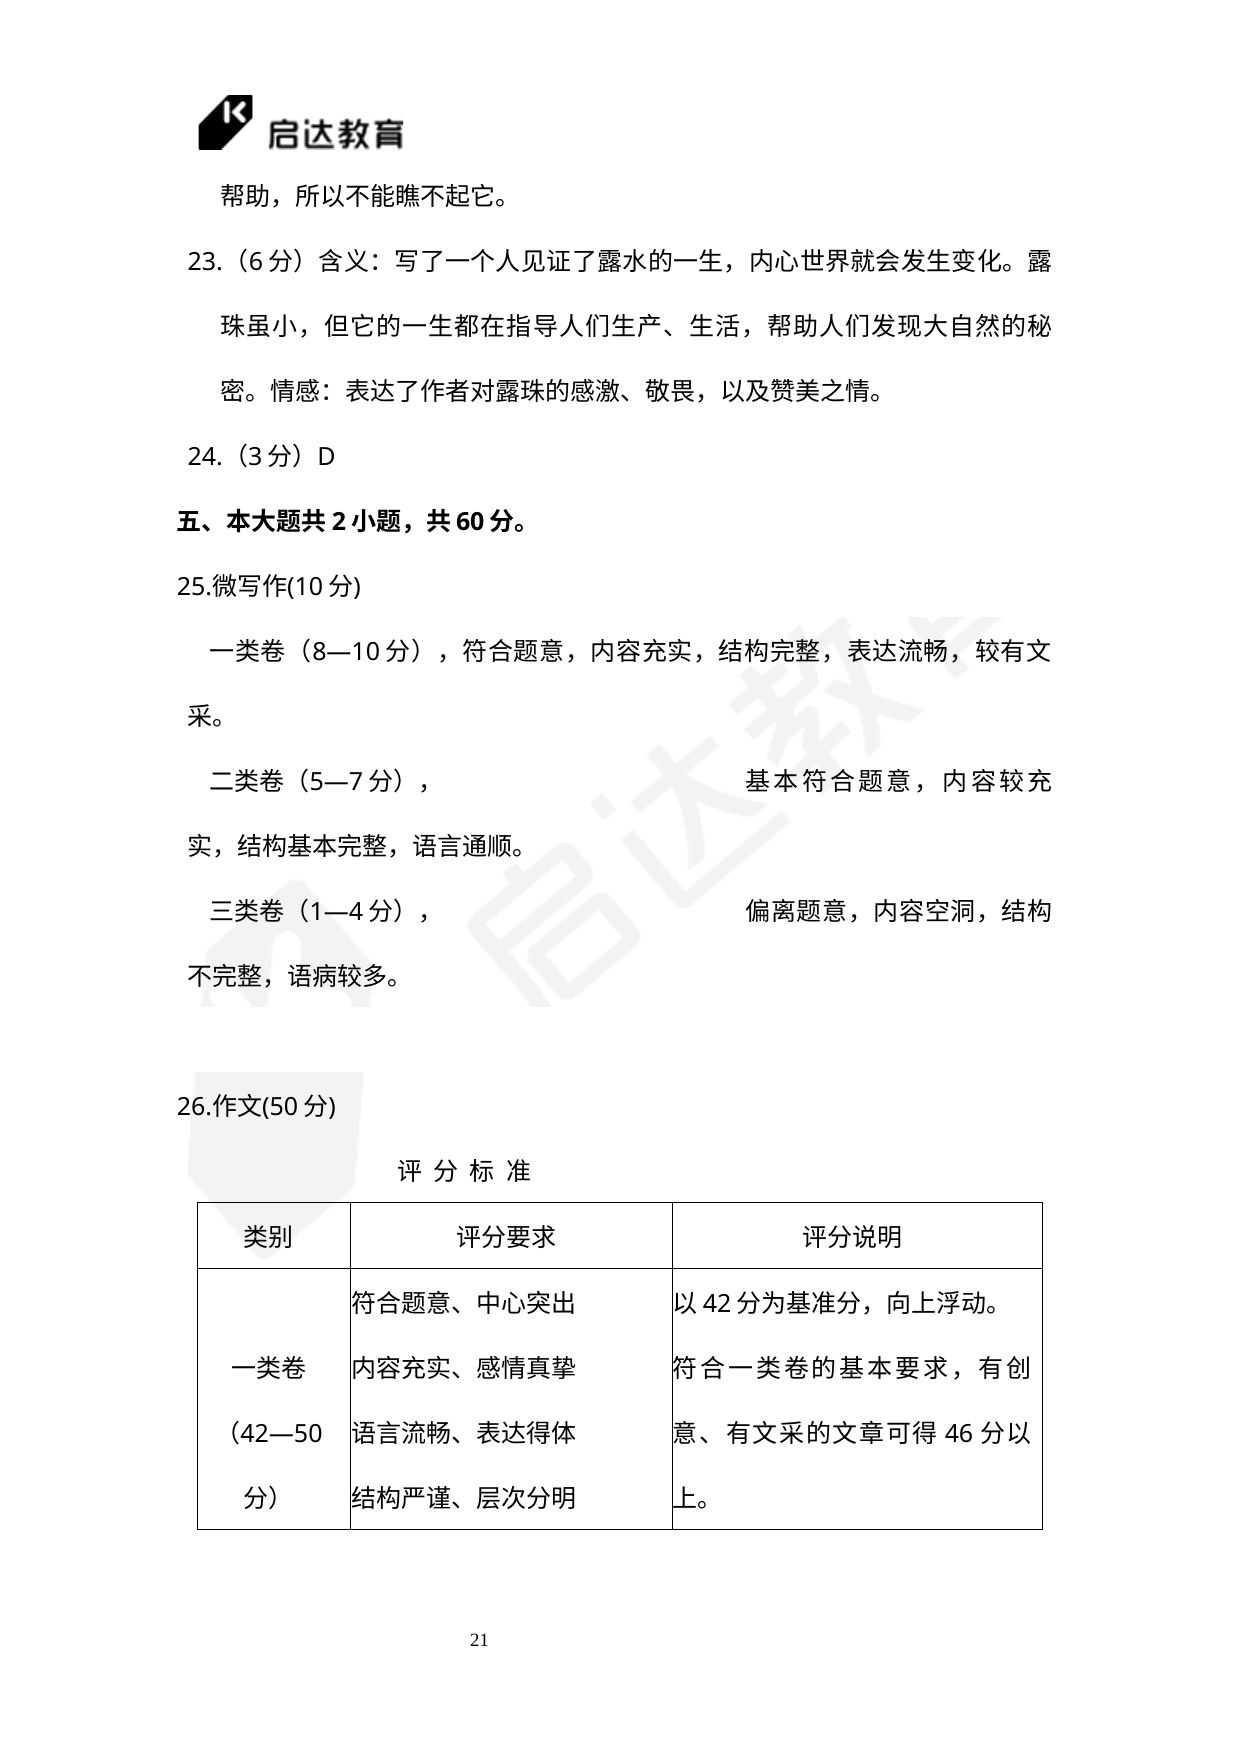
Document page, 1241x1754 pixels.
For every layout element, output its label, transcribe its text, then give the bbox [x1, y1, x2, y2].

table_header 评分说明 [673, 1203, 1042, 1268]
text 五、本大题共2小题，共60分。 [177, 487, 1053, 552]
table_cell 符合题意、中心突出 内容充实、感情真挚 语言流畅、表达得体 结构严谨、层次分明 [351, 1269, 672, 1529]
text 一类卷（8—10分），符合题意，内容充实，结构完整，表达流畅，较有文采。 [187, 617, 1053, 747]
text 26.作文(50分) [177, 1072, 1053, 1137]
table_cell 以42分为基准分，向上浮动。 符合一类卷的基本要求，有创意、有文采的文章可得46分以上。 [673, 1269, 1042, 1529]
text 评 分 标 准 [177, 1137, 1053, 1202]
text 三类卷（1—4分）， 偏离题意，内容空洞，结构不完整，语病较多。 [187, 877, 1053, 1007]
text 23.（6分）含义：写了一个人见证了露水的一生，内心世界就会发生变化。露珠虽小，但它的一生都在指导人们生产、生活，帮助人们发现大自然的秘密。情感：表达了作者对露珠的感激、敬畏，以及赞美之情。 [187, 227, 1053, 422]
text 24.（3分）D [187, 422, 1053, 487]
table_cell 一类卷 （42—50分） [198, 1269, 350, 1529]
table_header 评分要求 [351, 1203, 672, 1268]
text 25.微写作(10分) [177, 552, 1053, 617]
picture [198, 95, 404, 150]
text 二类卷（5—7分）， 基本符合题意，内容较充实，结构基本完整，语言通顺。 [187, 747, 1053, 877]
text 22.（5分）①土地里有露珠，暗示土壤成熟、深厚，有地气，可以长出很好的庄稼。②牛羊吃带露珠的草，能长得膘肥体壮。③露水对农民的生产生活有帮助，所以不能瞧不起它。 [187, 162, 1053, 227]
table_header 类别 [198, 1203, 350, 1268]
